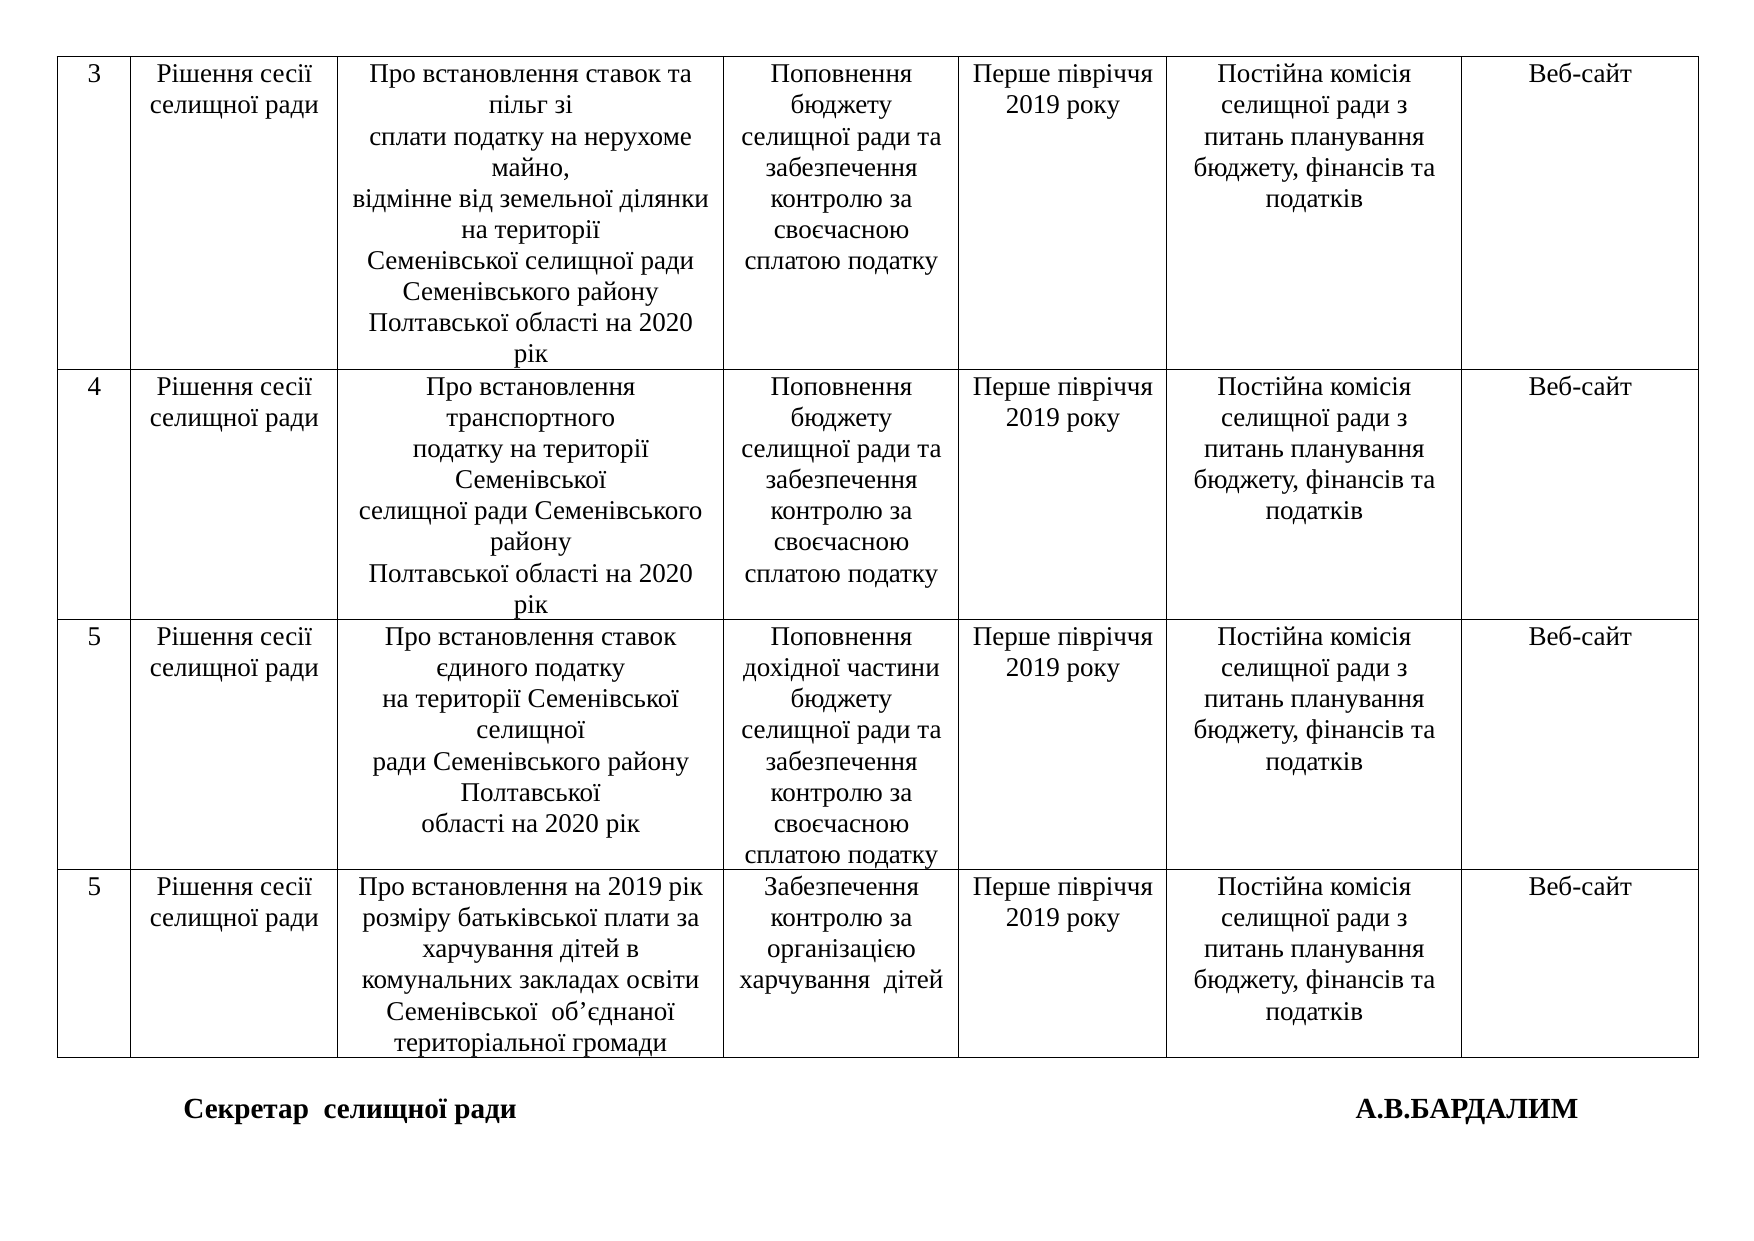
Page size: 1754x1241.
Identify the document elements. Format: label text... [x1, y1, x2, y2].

table_cell Поповнення дохідної частини бюджету селищної ради та забезпечення контролю за своєчасною сплатою податку [724, 620, 958, 869]
table_cell Веб-сайт [1462, 57, 1698, 369]
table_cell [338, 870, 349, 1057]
table_cell Постійна комісія селищної ради з питань планування бюджету, фінансів та податків [1167, 370, 1461, 619]
table_cell 5 [58, 620, 130, 869]
table_cell Рішення сесії селищної ради [131, 870, 337, 1057]
table_cell Перше півріччя 2019 року [959, 870, 1166, 1057]
table_cell Про встановлення ставок єдиного податку на території Семенівської селищної ради Семенівського району Полтавської області на 2020 рік [338, 620, 723, 869]
table_cell Постійна комісія селищної ради з питань планування бюджету, фінансів та податків [1167, 620, 1461, 869]
table_cell Про встановлення ставок та пільг зі сплати податку на нерухоме майно, відмінне від земельної ділянки на території Семенівської селищної ради Семенівського району Полтавської області на 2020 рік [338, 57, 723, 369]
table_cell Рішення сесії селищної ради [131, 370, 337, 619]
table_cell Веб-сайт [1462, 370, 1698, 619]
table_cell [959, 57, 1166, 369]
table_cell Забезпечення контролю за організацією харчування дітей [724, 870, 958, 1057]
table_cell Про встановлення транспортного податку на території Семенівської селищної ради Семенівського району Полтавської області на 2020 рік [338, 370, 723, 619]
table_cell Перше півріччя 2019 року [959, 370, 1166, 619]
table_cell Постійна комісія селищної ради з питань планування бюджету, фінансів та податків [1167, 57, 1461, 369]
table_cell Постійна комісія селищної ради з питань планування бюджету, фінансів та податків [1167, 870, 1461, 1057]
table_cell Поповнення бюджету селищної ради та забезпечення контролю за своєчасною сплатою податку [724, 370, 958, 619]
table_cell Поповнення бюджету селищної ради та забезпечення контролю за своєчасною сплатою податку [724, 57, 958, 369]
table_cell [131, 57, 337, 369]
table_cell 5 [58, 870, 130, 1057]
table_cell 4 [58, 370, 130, 619]
table_cell Веб-сайт [1462, 870, 1698, 1057]
table_cell Перше півріччя 2019 року [959, 620, 1166, 869]
text Секретар селищної ради А.В.БАРДАЛИМ [89, 1092, 1665, 1125]
table_cell Рішення сесії селищної ради [131, 620, 337, 869]
table_cell Веб-сайт [1462, 620, 1698, 869]
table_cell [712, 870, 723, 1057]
table_cell 3 [58, 57, 130, 369]
